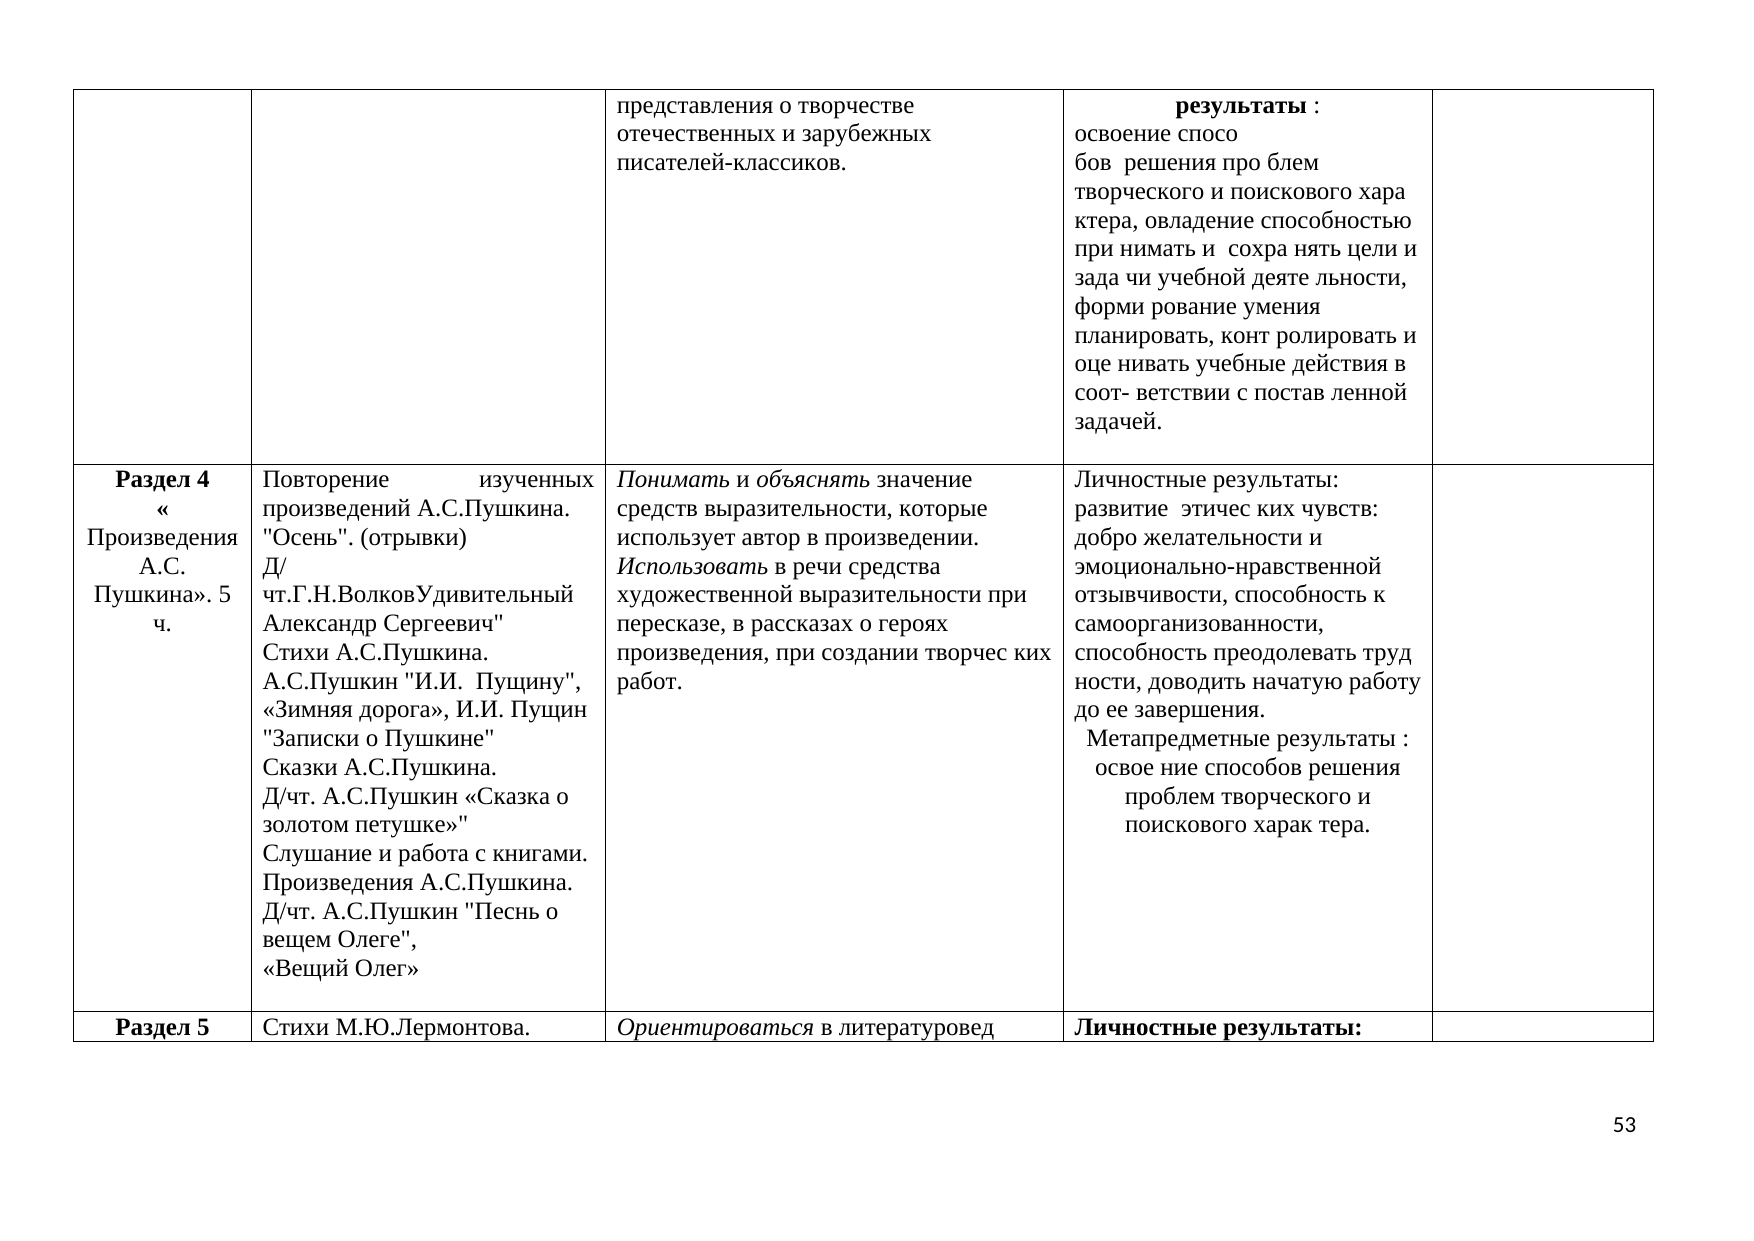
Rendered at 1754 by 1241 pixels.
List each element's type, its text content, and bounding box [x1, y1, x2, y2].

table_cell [252, 1012, 605, 1041]
table_cell Понимать и объяснять значение средств выразительности, которые использует автор в произведении. Использовать в речи средства художественной выразительности при пересказе, в рассказах о героях произведения, при создании творчес ких работ. [606, 465, 1063, 1011]
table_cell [74, 90, 251, 463]
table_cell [1064, 90, 1432, 463]
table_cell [606, 1012, 1063, 1041]
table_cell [74, 1012, 251, 1041]
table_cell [252, 90, 605, 463]
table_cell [606, 90, 1063, 463]
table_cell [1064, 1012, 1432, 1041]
table_cell [1433, 465, 1653, 1011]
table_cell Повторение изученных произведений А.С.Пушкина. "Осень". (отрывки) Д/чт.Г.Н.ВолковУдивительный Александр Сергеевич" Стихи А.С.Пушкина. А.С.Пушкин "И.И. Пущину", «Зимняя дорога», И.И. Пущин "Записки о Пушкине" Сказки А.С.Пушкина. Д/чт. А.С.Пушкин «Сказка о золотом петушке»" Слушание и работа с книгами. Произведения А.С.Пушкина. Д/чт. А.С.Пушкин "Песнь о вещем Олеге", «Вещий Олег» [252, 465, 605, 1011]
table_cell [1433, 90, 1653, 463]
table_cell Личностные результаты: развитие этичес ких чувств: добро желательности и эмоционально-нравственной отзывчивости, способность к самоорганизованности, способность преодолевать труд ности, доводить начатую работу до ее завершения. Метапредметные результаты : освое ние способов решения проблем творческого и поискового харак тера. [1064, 465, 1432, 1011]
table_cell [1433, 1012, 1653, 1041]
table_cell Раздел 4 «Произведения А.С. Пушкина». 5 ч. [74, 465, 251, 1011]
